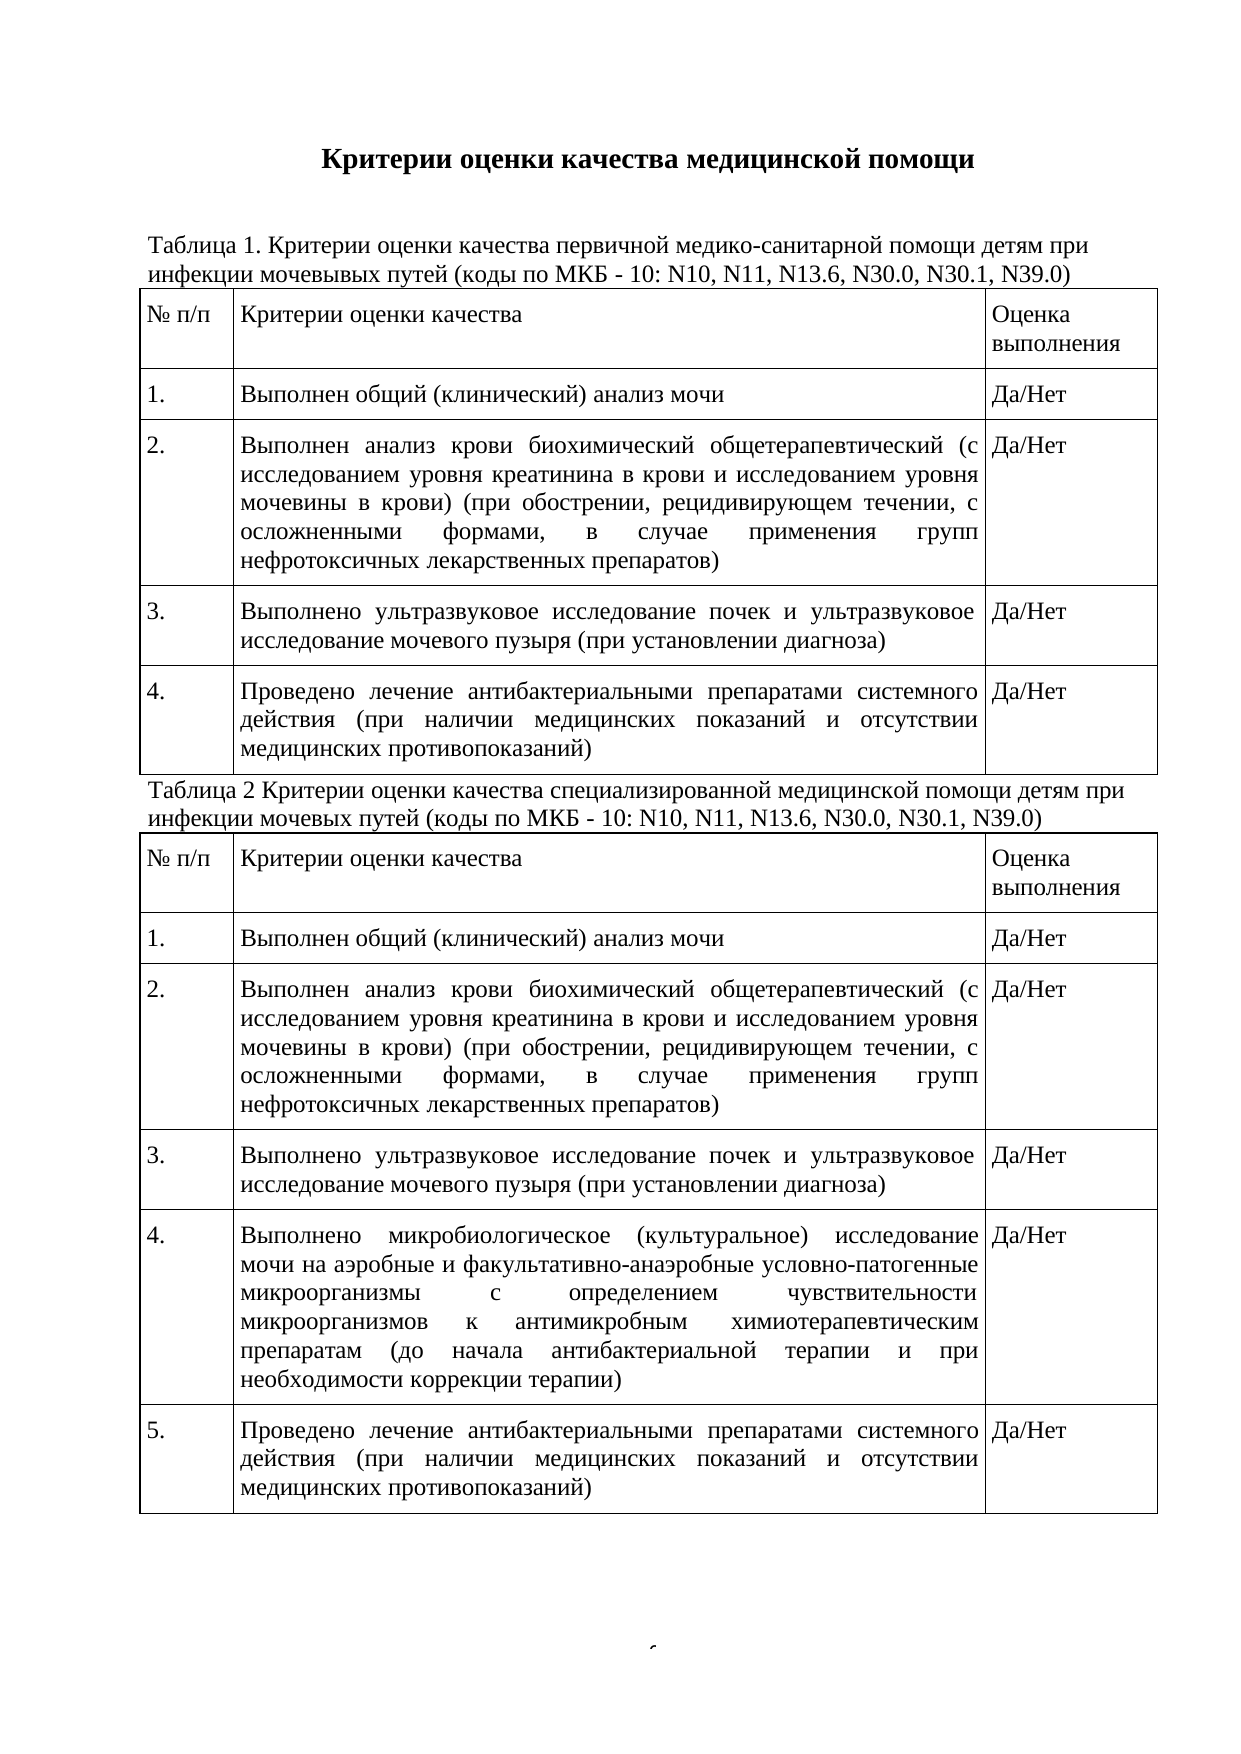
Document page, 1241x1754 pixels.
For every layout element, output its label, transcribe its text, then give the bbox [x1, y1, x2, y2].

subtitle Критерии оценки качества медицинской помощи [321, 141, 1169, 174]
table_cell Да/Нет [986, 1130, 1157, 1209]
table_header Оценка выполнения [986, 834, 1157, 912]
table_cell Да/Нет [986, 586, 1157, 665]
table_cell Выполнено ультразвуковое исследование почек и ультразвуковое исследование мочевого пузыря (при установлении диагноза) [234, 586, 985, 665]
table_cell Да/Нет [986, 666, 1157, 773]
text Таблица 1. Критерии оценки качества первичной медико-санитарной помощи детям при инфекции мочевывых путей (коды по МКБ - 10: N10, N11, N13.6, N30.0, N30.1, N39.0) [148, 231, 1169, 288]
table_cell 3. [141, 586, 233, 665]
table_header № п/п [141, 834, 233, 912]
table_cell Выполнен анализ крови биохимический общетерапевтический (с исследованием уровня креатинина в крови и исследованием уровня мочевины в крови) (при обострении, рецидивирующем течении, с осложненными формами, в случае применения групп нефротоксичных лекарственных препаратов) [234, 420, 985, 585]
table_header Критерии оценки качества [234, 834, 985, 912]
table_cell Да/Нет [986, 369, 1157, 419]
table_cell 2. [141, 420, 233, 585]
table_cell Выполнен общий (клинический) анализ мочи [234, 913, 985, 963]
text Таблица 2 Критерии оценки качества специализированной медицинской помощи детям при инфекции мочевых путей (коды по МКБ - 10: N10, N11, N13.6, N30.0, N30.1, N39.0) [148, 775, 1169, 832]
table_header Критерии оценки качества [234, 289, 985, 368]
table_cell 4. [141, 666, 233, 773]
table_cell Выполнен анализ крови биохимический общетерапевтический (с исследованием уровня креатинина в крови и исследованием уровня мочевины в крови) (при обострении, рецидивирующем течении, с осложненными формами, в случае применения групп нефротоксичных лекарственных препаратов) [234, 964, 985, 1129]
table_cell 2. [141, 964, 233, 1129]
table_cell Выполнен общий (клинический) анализ мочи [234, 369, 985, 419]
table_cell 1. [141, 369, 233, 419]
table_cell Проведено лечение антибактериальными препаратами системного действия (при наличии медицинских показаний и отсутствии медицинских противопоказаний) [234, 666, 985, 773]
table_cell 5. [141, 1405, 233, 1512]
table_cell Да/Нет [986, 913, 1157, 963]
table_cell 3. [141, 1130, 233, 1209]
table_header Оценка выполнения [986, 289, 1157, 368]
table_cell Выполнено ультразвуковое исследование почек и ультразвуковое исследование мочевого пузыря (при установлении диагноза) [234, 1130, 985, 1209]
table_cell 1. [141, 913, 233, 963]
table_cell Выполнено микробиологическое (культуральное) исследование мочи на аэробные и факультативно-анаэробные условно-патогенные микроорганизмы с определением чувствительности микроорганизмов к антимикробным химиотерапевтическим препаратам (до начала антибактериальной терапии и при необходимости коррекции терапии) [234, 1210, 985, 1404]
table_cell 4. [141, 1210, 233, 1404]
table_cell Да/Нет [986, 420, 1157, 585]
table_cell Проведено лечение антибактериальными препаратами системного действия (при наличии медицинских показаний и отсутствии медицинских противопоказаний) [234, 1405, 985, 1512]
table_cell Да/Нет [986, 1405, 1157, 1512]
table_cell Да/Нет [986, 1210, 1157, 1404]
table_header № п/п [141, 289, 233, 368]
table_cell Да/Нет [986, 964, 1157, 1129]
